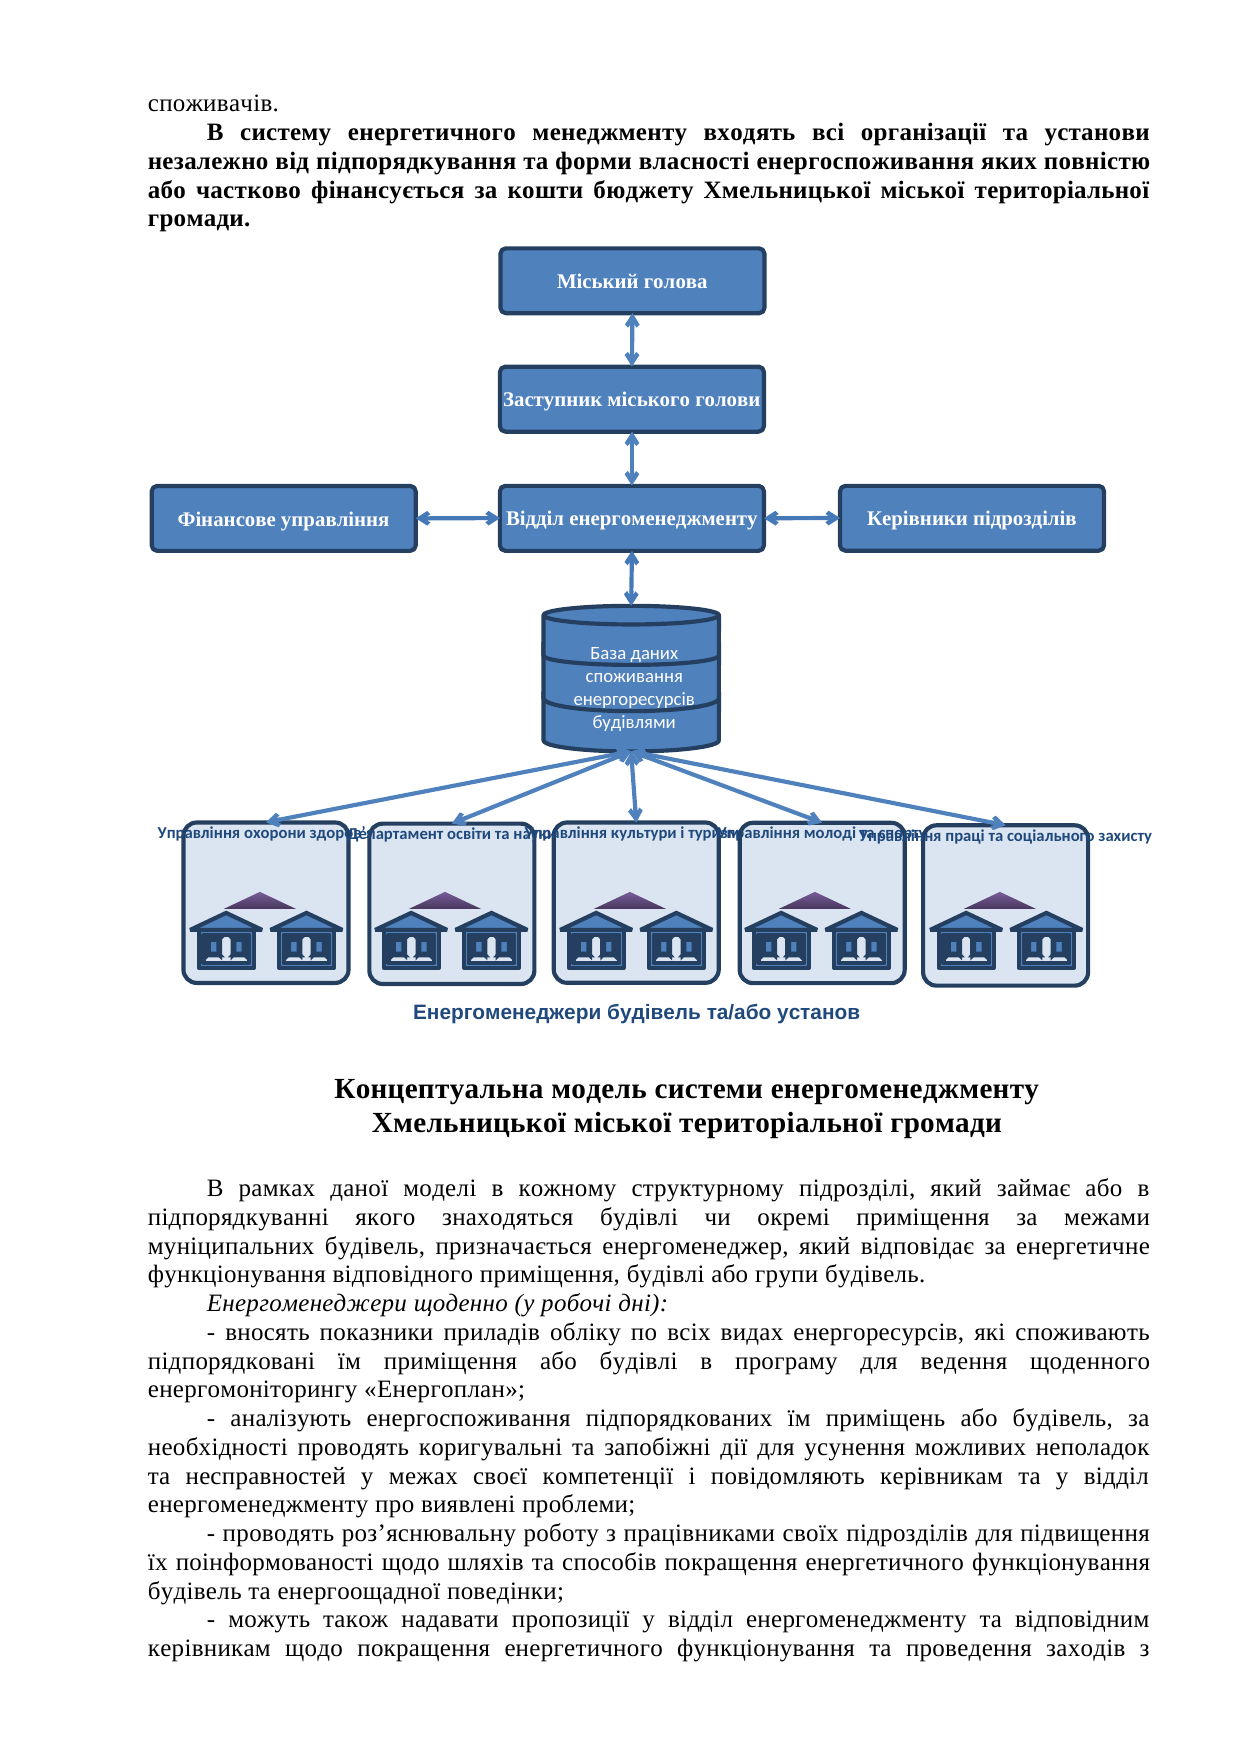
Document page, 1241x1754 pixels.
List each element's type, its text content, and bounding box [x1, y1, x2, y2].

text - аналізують енергоспоживання підпорядкованих їм приміщень або будівель, за необхідності проводять коригувальні та запобіжні дії для усунення можливих неполадок та несправностей у межах своєї компетенції і повідомляють керівникам та у відділ енергоменеджменту про виявлені проблеми; [148, 1403, 1152, 1518]
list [148, 88, 1152, 117]
text - проводять роз’яснювальну роботу з працівниками своїх підрозділів для підвищення їх поінформованості щодо шляхів та способів покращення енергетичного функціонування будівель та енергоощадної поведінки; [148, 1518, 1152, 1604]
text - вносять показники приладів обліку по всіх видах енергоресурсів, які споживають підпорядковані їм приміщення або будівлі в програму для ведення щоденного енергомоніторингу «Енергоплан»; [148, 1317, 1152, 1403]
list Хмельницької міської територіальної громади [223, 1105, 1152, 1138]
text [148, 1604, 1152, 1662]
text В рамках даної моделі в кожному структурному підрозділі, який займає або в підпорядкуванні якого знаходяться будівлі чи окремі приміщення за межами муніципальних будівель, призначається енергоменеджер, який відповідає за енергетичне функціонування відповідного приміщення, будівлі або групи будівель. [148, 1173, 1152, 1288]
text Енергоменеджери щоденно (у робочі дні): [148, 1288, 1152, 1317]
list Концептуальна модель системи енергоменеджменту [223, 1071, 1152, 1105]
text В систему енергетичного менеджменту входять всі організації та установи незалежно від підпорядкування та форми власності енергоспоживання яких повністю або частково фінансується за кошти бюджету Хмельницької міської територіальної громади. [148, 117, 1152, 232]
